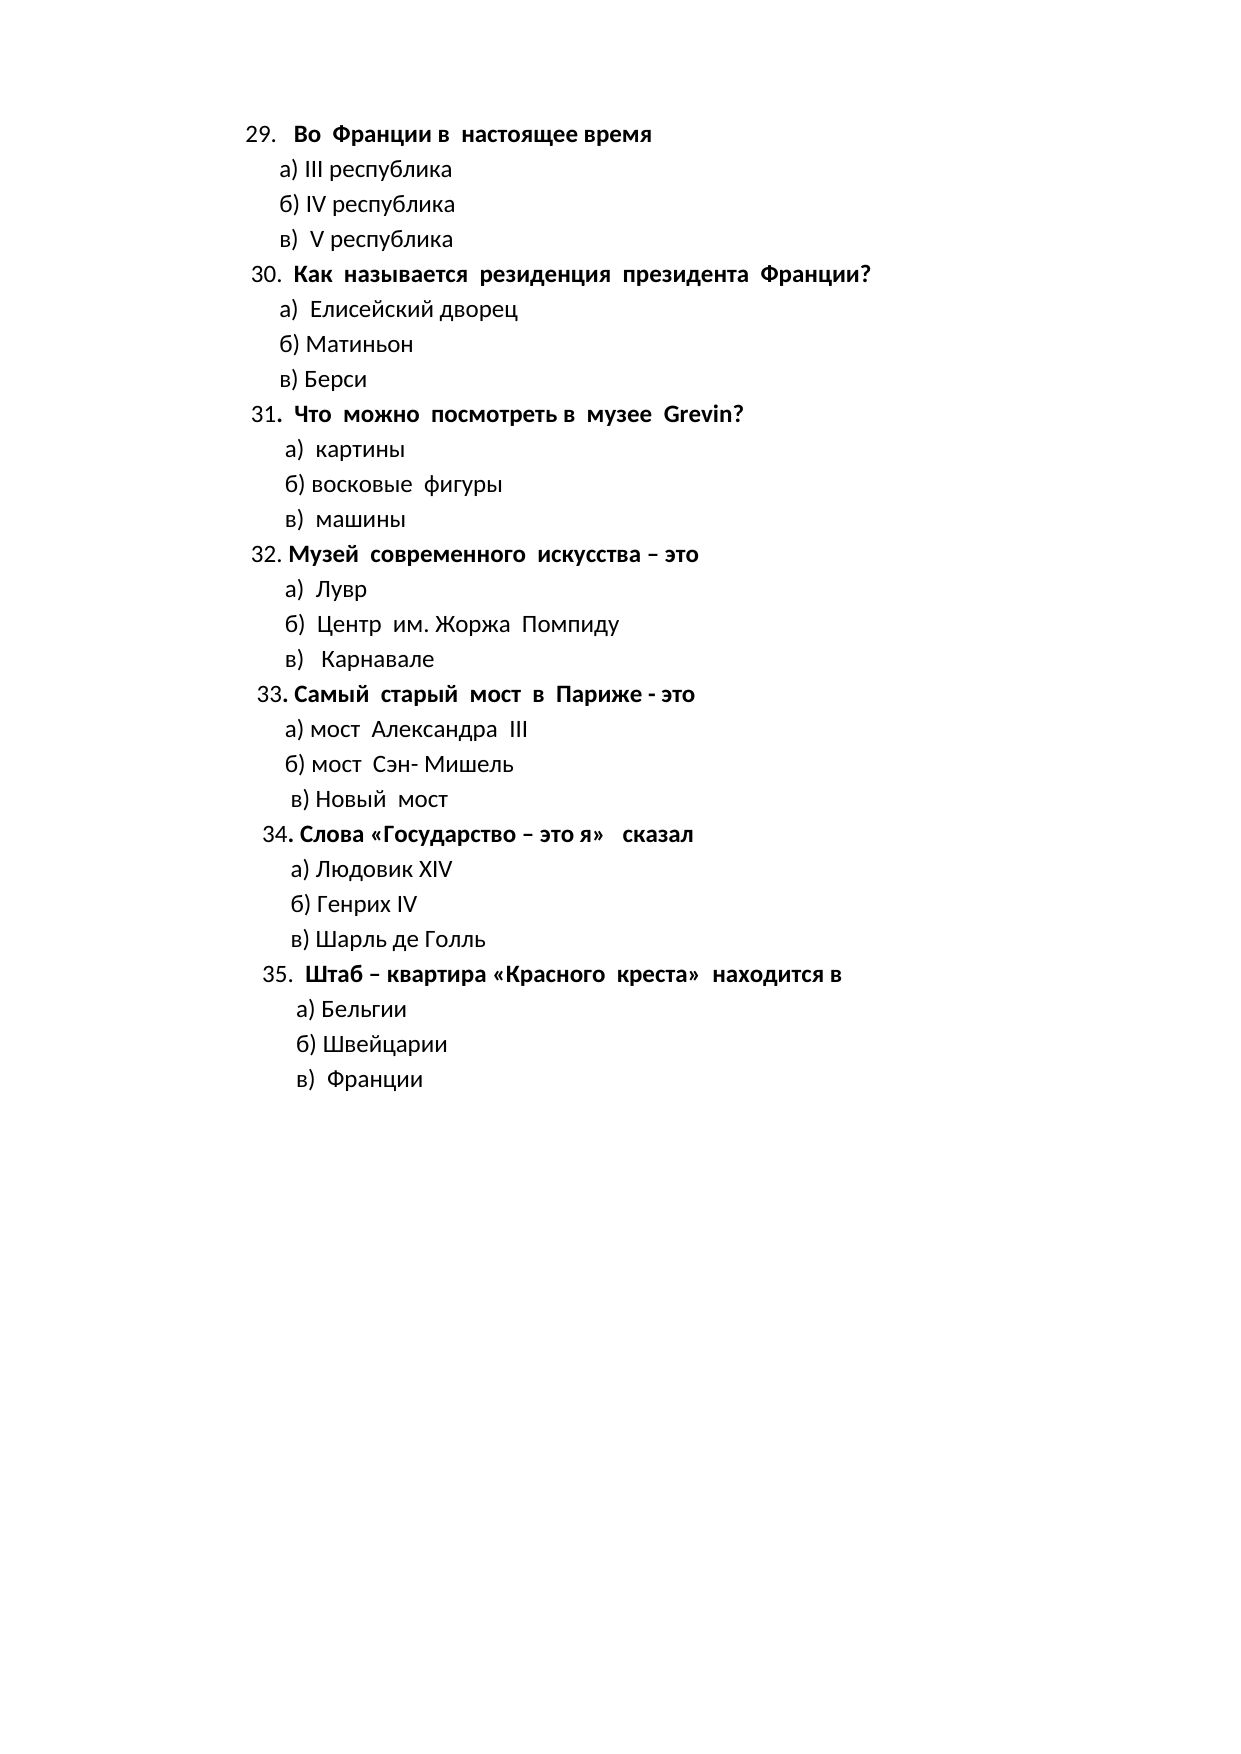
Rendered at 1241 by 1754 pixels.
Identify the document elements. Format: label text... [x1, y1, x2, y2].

list 29. Во Франции в настоящее время [177, 118, 1152, 149]
list а) мост Александра III [177, 713, 1152, 744]
list 32. Музей современного искусства – это [177, 538, 1152, 569]
list а) Бельгии [177, 993, 1152, 1024]
list 33. Самый старый мост в Париже - это [177, 678, 1152, 709]
list б) Матиньон [177, 328, 1152, 359]
list в) Карнавале [177, 643, 1152, 674]
list в) V республика [177, 223, 1152, 254]
list в) машины [177, 503, 1152, 534]
list а) Лувр [177, 573, 1152, 604]
list 30. Как называется резиденция президента Франции? [177, 258, 1152, 289]
list в) Берси [177, 363, 1152, 394]
list 35. Штаб – квартира «Красного креста» находится в [177, 958, 1152, 989]
list а) III республика [177, 153, 1152, 184]
list б) IV республика [177, 188, 1152, 219]
list в) Шарль де Голль [177, 923, 1152, 954]
list 34. Слова «Государство – это я» сказал [177, 818, 1152, 849]
list б) восковые фигуры [177, 468, 1152, 499]
list в) Франции [177, 1063, 1152, 1094]
list б) мост Сэн- Мишель [177, 748, 1152, 779]
list б) Центр им. Жоржа Помпиду [177, 608, 1152, 639]
list а) картины [177, 433, 1152, 464]
list б) Швейцарии [177, 1028, 1152, 1059]
list в) Новый мост [177, 783, 1152, 814]
list а) Людовик XIV [177, 853, 1152, 884]
list б) Генрих IV [177, 888, 1152, 919]
list а) Елисейский дворец [177, 293, 1152, 324]
list 31. Что можно посмотреть в музее Grevin? [177, 398, 1152, 429]
